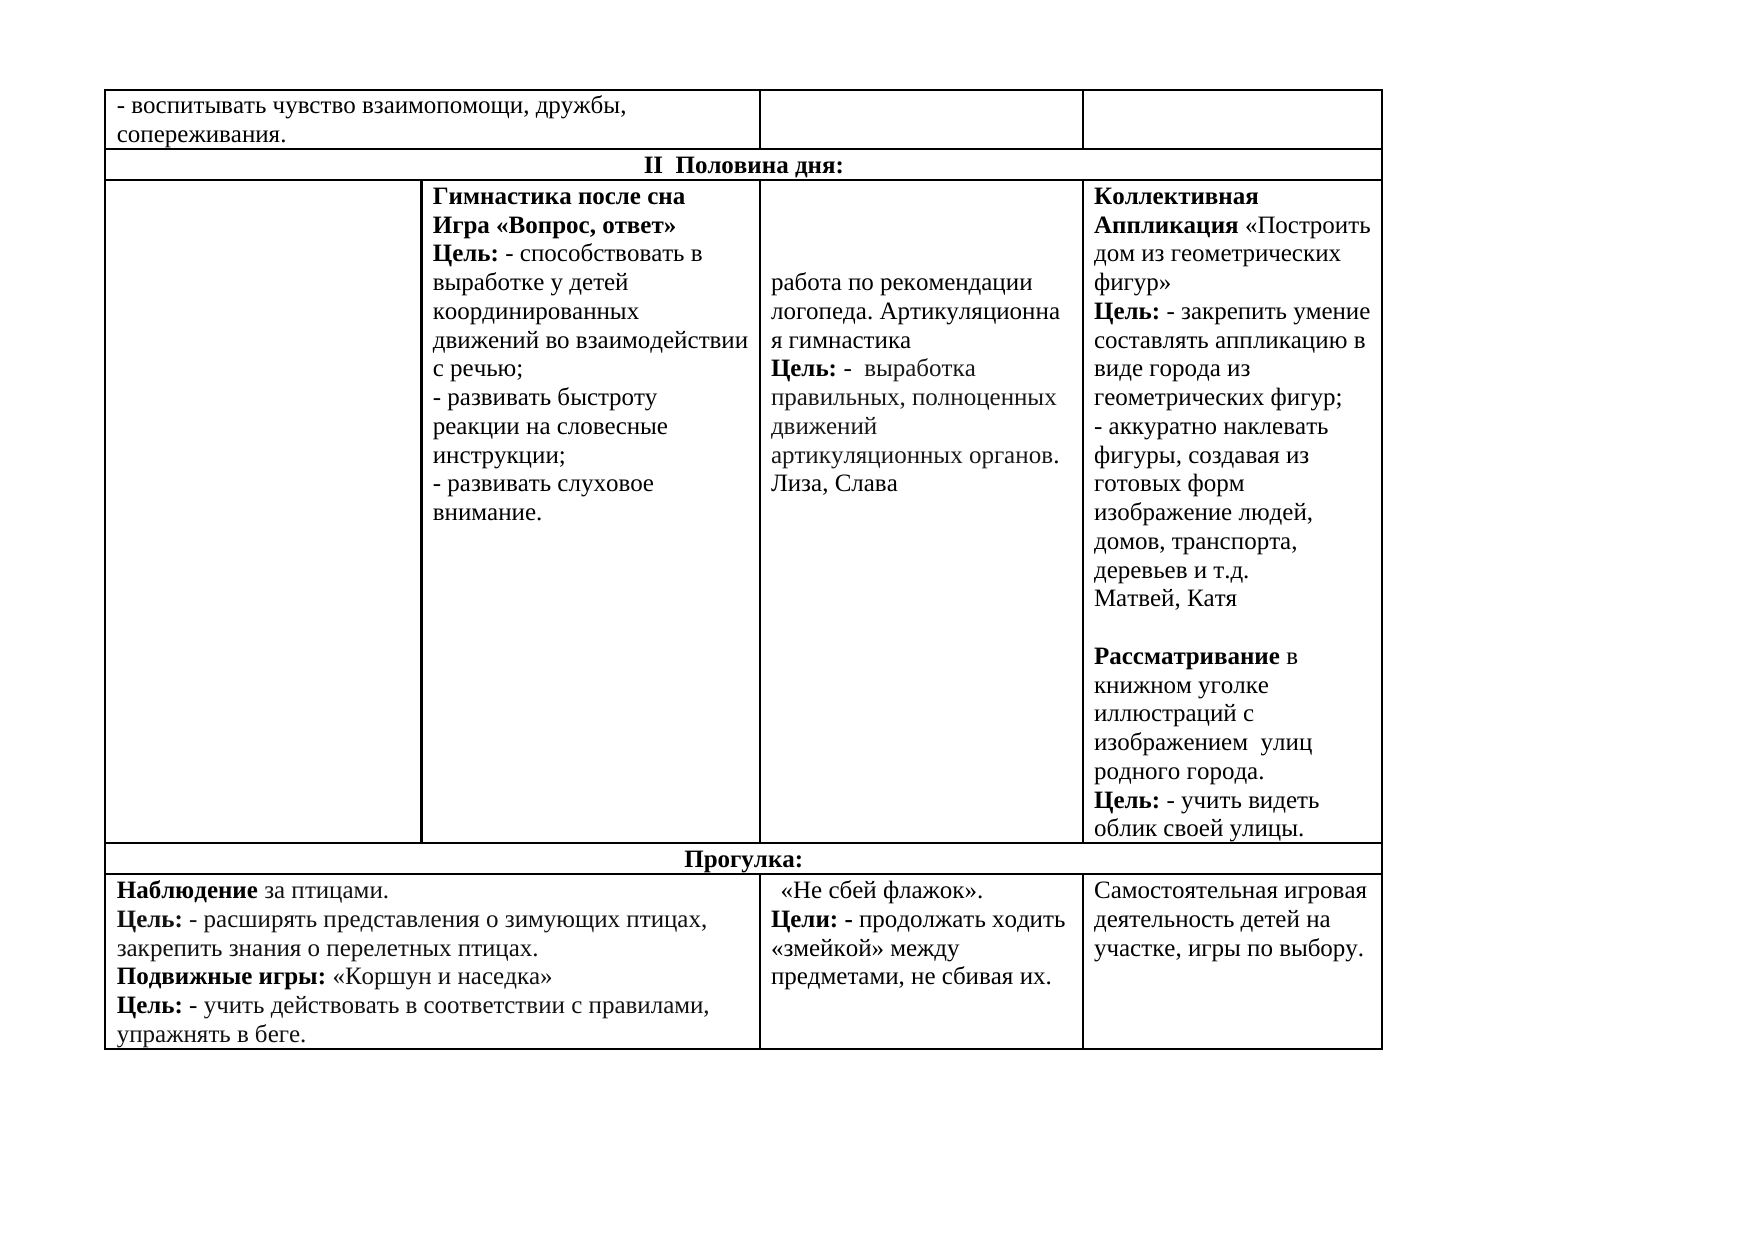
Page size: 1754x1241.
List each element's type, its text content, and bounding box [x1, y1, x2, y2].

table_cell Прогулка: [106, 844, 1381, 873]
table_cell [106, 181, 420, 842]
table_cell Гимнастика после сна Игра «Вопрос, ответ» Цель: - способствовать в выработке у детей координированных движений во взаимодействии с речью; - развивать быстроту реакции на словесные инструкции; - развивать слуховое внимание. [423, 181, 759, 842]
table_cell Самостоятельная игровая деятельность детей на участке, игры по выбору. [1084, 875, 1381, 1048]
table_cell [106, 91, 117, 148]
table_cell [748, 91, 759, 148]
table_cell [761, 91, 1082, 148]
table_cell II Половина дня: [106, 150, 1381, 179]
table_cell Коллективная Аппликация «Построить дом из геометрических фигур» Цель: - закрепить умение составлять аппликацию в виде города из геометрических фигур; - аккуратно наклевать фигуры, создавая из готовых форм изображение людей, домов, транспорта, деревьев и т.д. Матвей, Катя Рассматривание в книжном уголке иллюстраций с изображением улиц родного города. Цель: - учить видеть облик своей улицы. [1084, 181, 1381, 842]
table_cell «Не сбей флажок». Цели: - продолжать ходить «змейкой» между предметами, не сбивая их. [761, 875, 1082, 1048]
table_cell Наблюдение за птицами. Цель: - расширять представления о зимующих птицах, закрепить знания о перелетных птицах. Подвижные игры: «Коршун и наседка» Цель: - учить действовать в соответствии с правилами, упражнять в беге. [106, 875, 759, 1048]
table_cell работа по рекомендации логопеда. Артикуляционная гимнастика Цель: - выработка правильных, полноценных движений артикуляционных органов. Лиза, Слава [761, 181, 1082, 842]
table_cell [1084, 91, 1381, 148]
